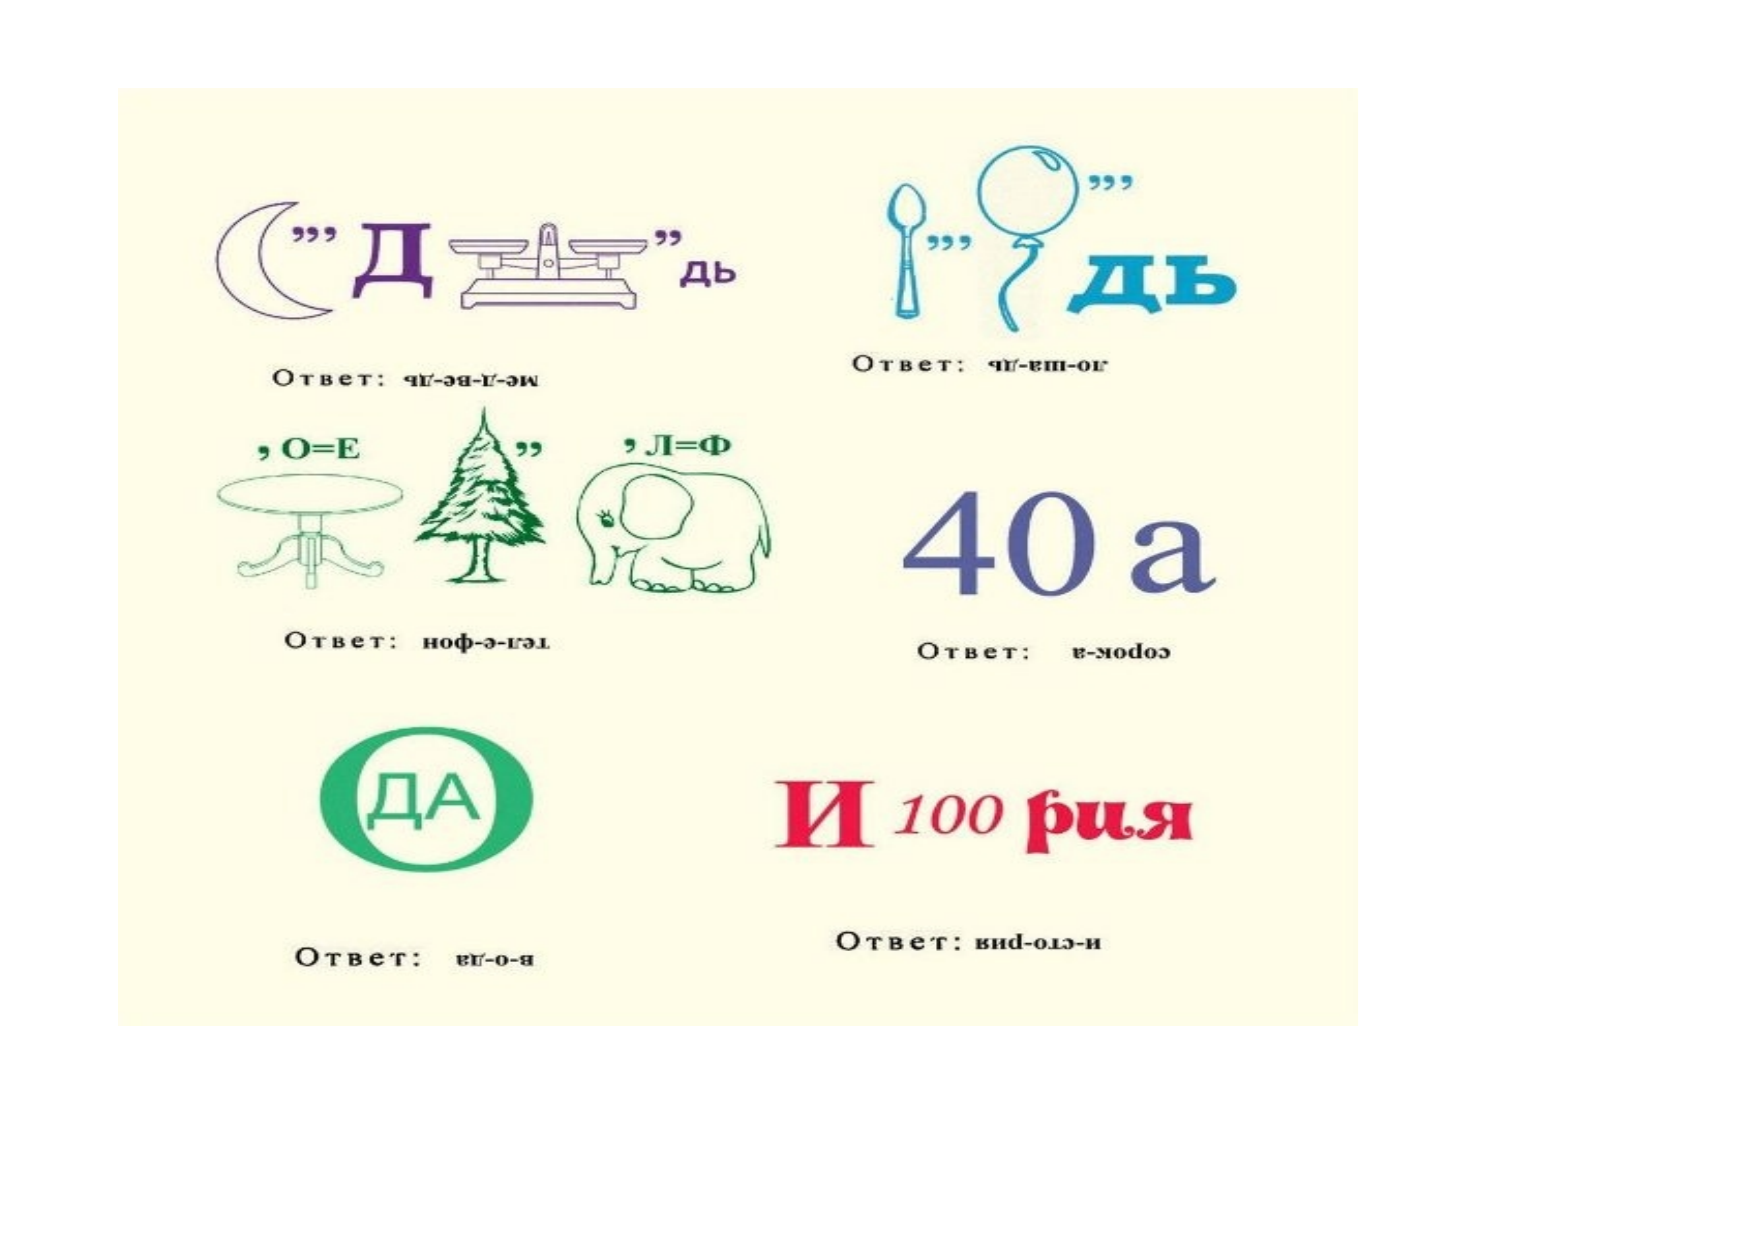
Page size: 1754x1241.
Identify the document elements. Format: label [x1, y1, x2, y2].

picture [118, 88, 1359, 1026]
